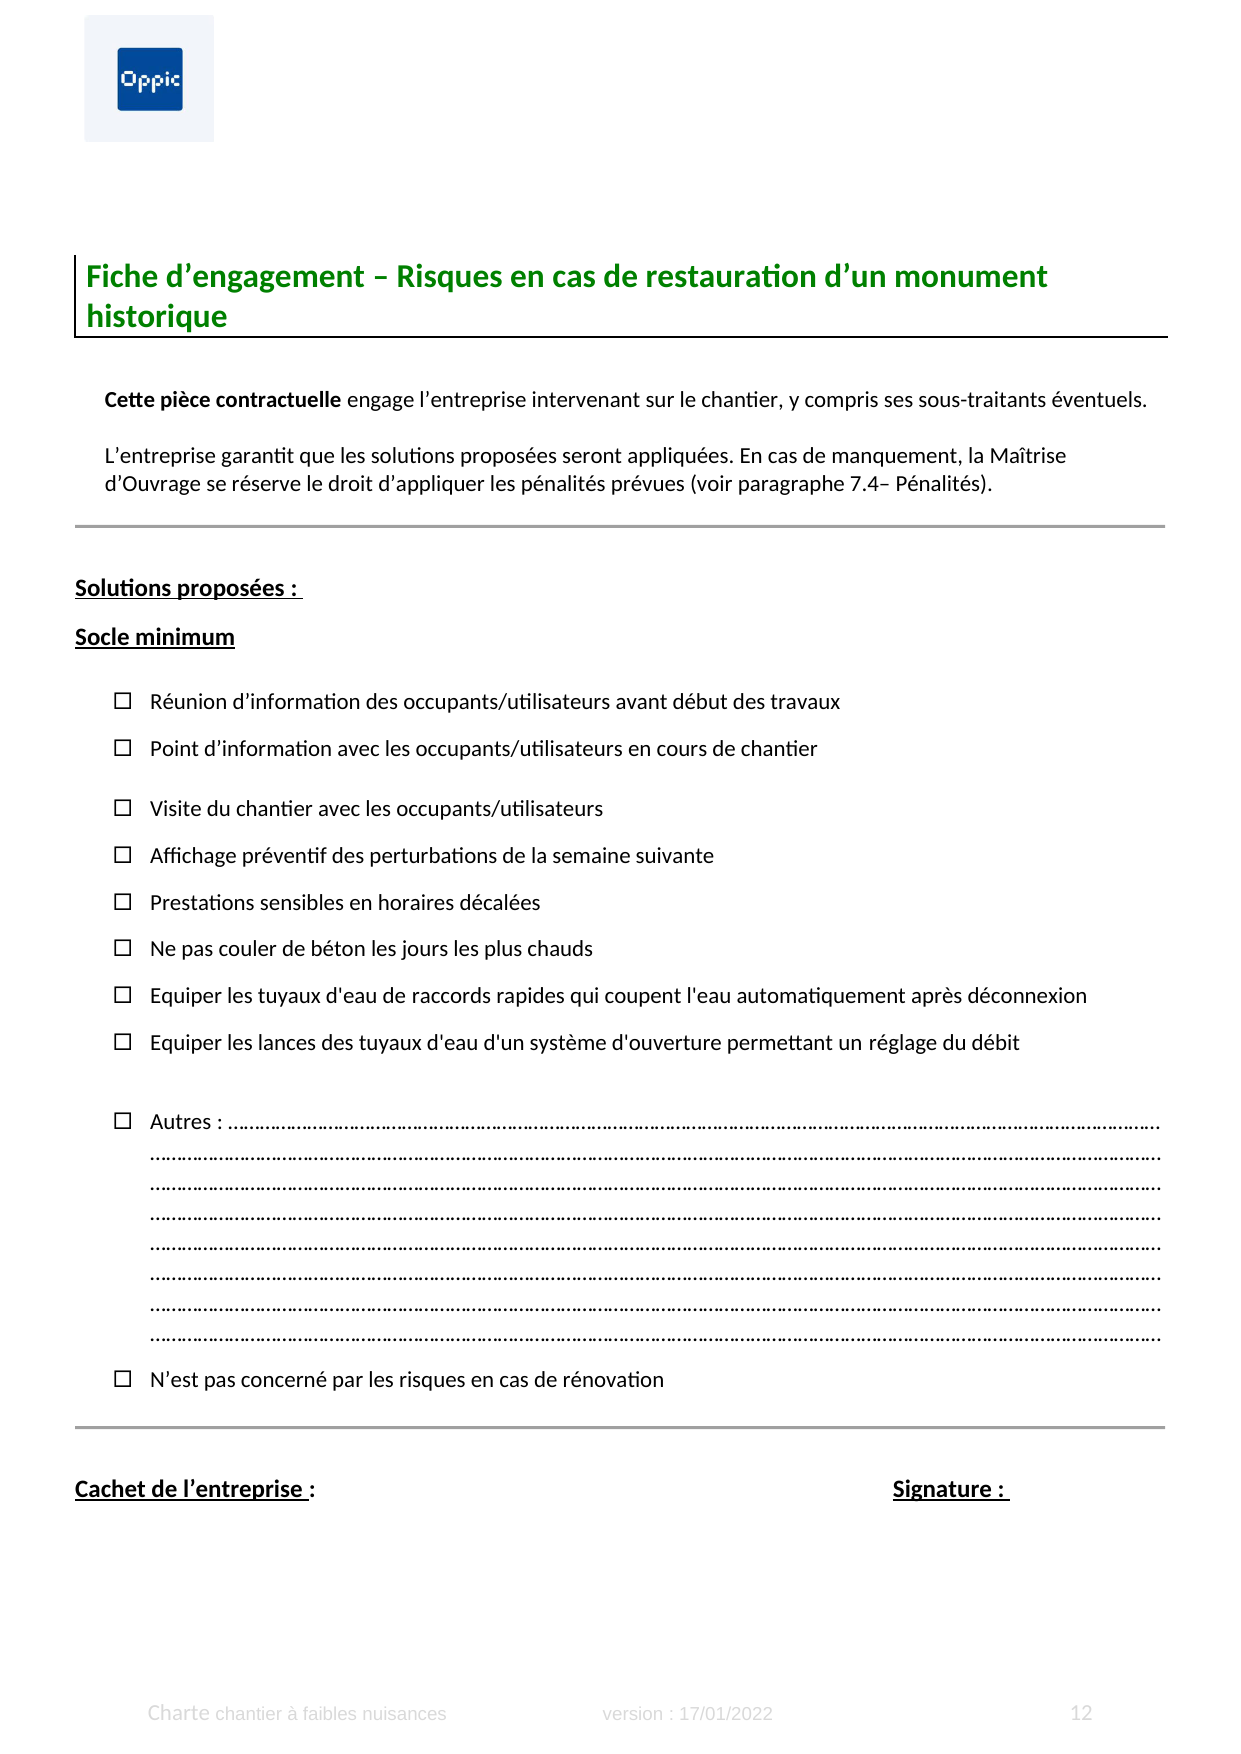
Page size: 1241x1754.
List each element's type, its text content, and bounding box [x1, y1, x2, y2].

text Cachet de l’entreprise : Signature : [75, 1473, 1165, 1503]
list Réunion d’information des occupants/utilisateurs avant début des travaux [112, 687, 1165, 715]
list Autres : …………………………………………………………………………………………………………………………………………………………………………………………………………………………………………………………………………………………………………………………………………………………………………………………………………………………………………………………………………………………………………………………………………………………………………………………………………………………………………………………………………………………………………………………………………………………………………………………………………………………………………………………………………………………………………………………………………………………………………………………………………………………………………………………………………………………………………………………………………………………………………………………………………………………… [112, 1107, 1165, 1317]
list Affichage préventif des perturbations de la semaine suivante [112, 841, 1165, 869]
list Ne pas couler de béton les jours les plus chauds [112, 934, 1165, 962]
picture [84, 15, 214, 142]
list Prestations sensibles en horaires décalées [112, 888, 1165, 916]
list Equiper les tuyaux d'eau de raccords rapides qui coupent l'eau automatiquement après déconnexion [112, 981, 1165, 1009]
text Cette pièce contractuelle engage l’entreprise intervenant sur le chantier, y compris ses sous-traitants éventuels. [104, 385, 1165, 413]
text Solutions proposées : [75, 572, 1165, 602]
list ………………………………………………………………………………………………………………………………………………………………………… [150, 1319, 1165, 1347]
text L’entreprise garantit que les solutions proposées seront appliquées. En cas de manquement, la Maîtrise d’Ouvrage se réserve le droit d’appliquer les pénalités prévues (voir paragraphe 7.4– Pénalités). [104, 441, 1165, 497]
list Point d’information avec les occupants/utilisateurs en cours de chantier [112, 734, 1165, 762]
table_header Fiche d’engagement – Risques en cas de restauration d’un monument historique [76, 255, 1168, 336]
text Socle minimum [75, 621, 1165, 652]
list Visite du chantier avec les occupants/utilisateurs [112, 794, 1165, 822]
list Equiper les lances des tuyaux d'eau d'un système d'ouverture permettant un réglage du débit [112, 1028, 1165, 1056]
list N’est pas concerné par les risques en cas de rénovation [112, 1366, 1165, 1394]
